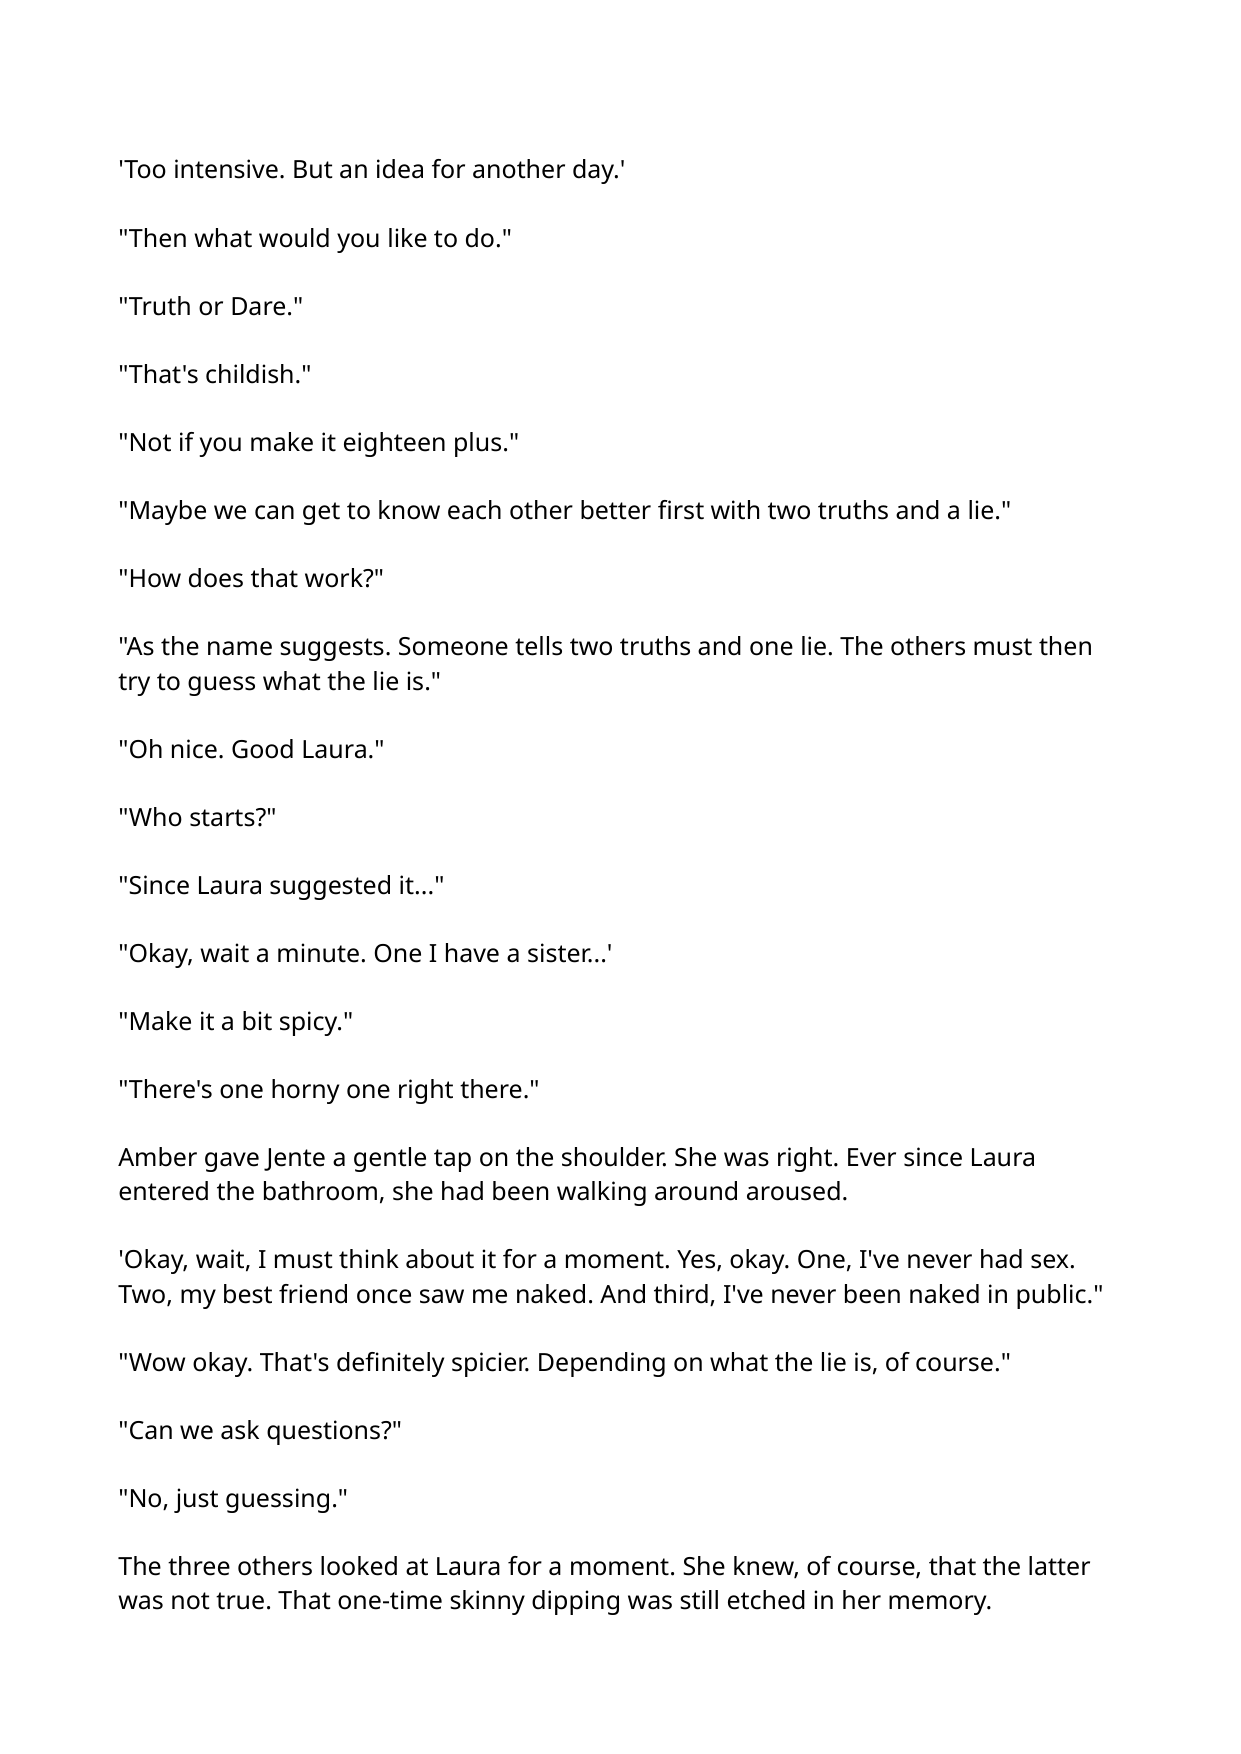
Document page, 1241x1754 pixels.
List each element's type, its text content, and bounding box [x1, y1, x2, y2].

text 'Too intensive. But an idea for another day.' [118, 152, 1122, 186]
text "Make it a bit spicy." [118, 1004, 1122, 1038]
text 'Okay, wait, I must think about it for a moment. Yes, okay. One, I've never had sex. Two, my best friend once saw me naked. And third, I've never been naked in public." [118, 1242, 1122, 1310]
text "As the name suggests. Someone tells two truths and one lie. The others must then try to guess what the lie is." [118, 629, 1122, 697]
text Amber gave Jente a gentle tap on the shoulder. She was right. Ever since Laura entered the bathroom, she had been walking around aroused. [118, 1140, 1122, 1208]
text "Maybe we can get to know each other better first with two truths and a lie." [118, 493, 1122, 527]
text "Since Laura suggested it..." [118, 867, 1122, 902]
text "No, just guessing." [118, 1481, 1122, 1515]
text "Who starts?" [118, 799, 1122, 833]
text "Wow okay. That's definitely spicier. Depending on what the lie is, of course." [118, 1344, 1122, 1378]
text "Then what would you like to do." [118, 220, 1122, 254]
text "Oh nice. Good Laura." [118, 731, 1122, 765]
text "Truth or Dare." [118, 288, 1122, 322]
text The three others looked at Laura for a moment. She knew, of course, that the latter was not true. That one-time skinny dipping was still etched in her memory. [118, 1549, 1122, 1617]
text "Okay, wait a minute. One I have a sister...' [118, 936, 1122, 970]
text "How does that work?" [118, 561, 1122, 595]
text "That's childish." [118, 357, 1122, 391]
text "Can we ask questions?" [118, 1412, 1122, 1447]
text "Not if you make it eighteen plus." [118, 425, 1122, 459]
text "There's one horny one right there." [118, 1072, 1122, 1106]
